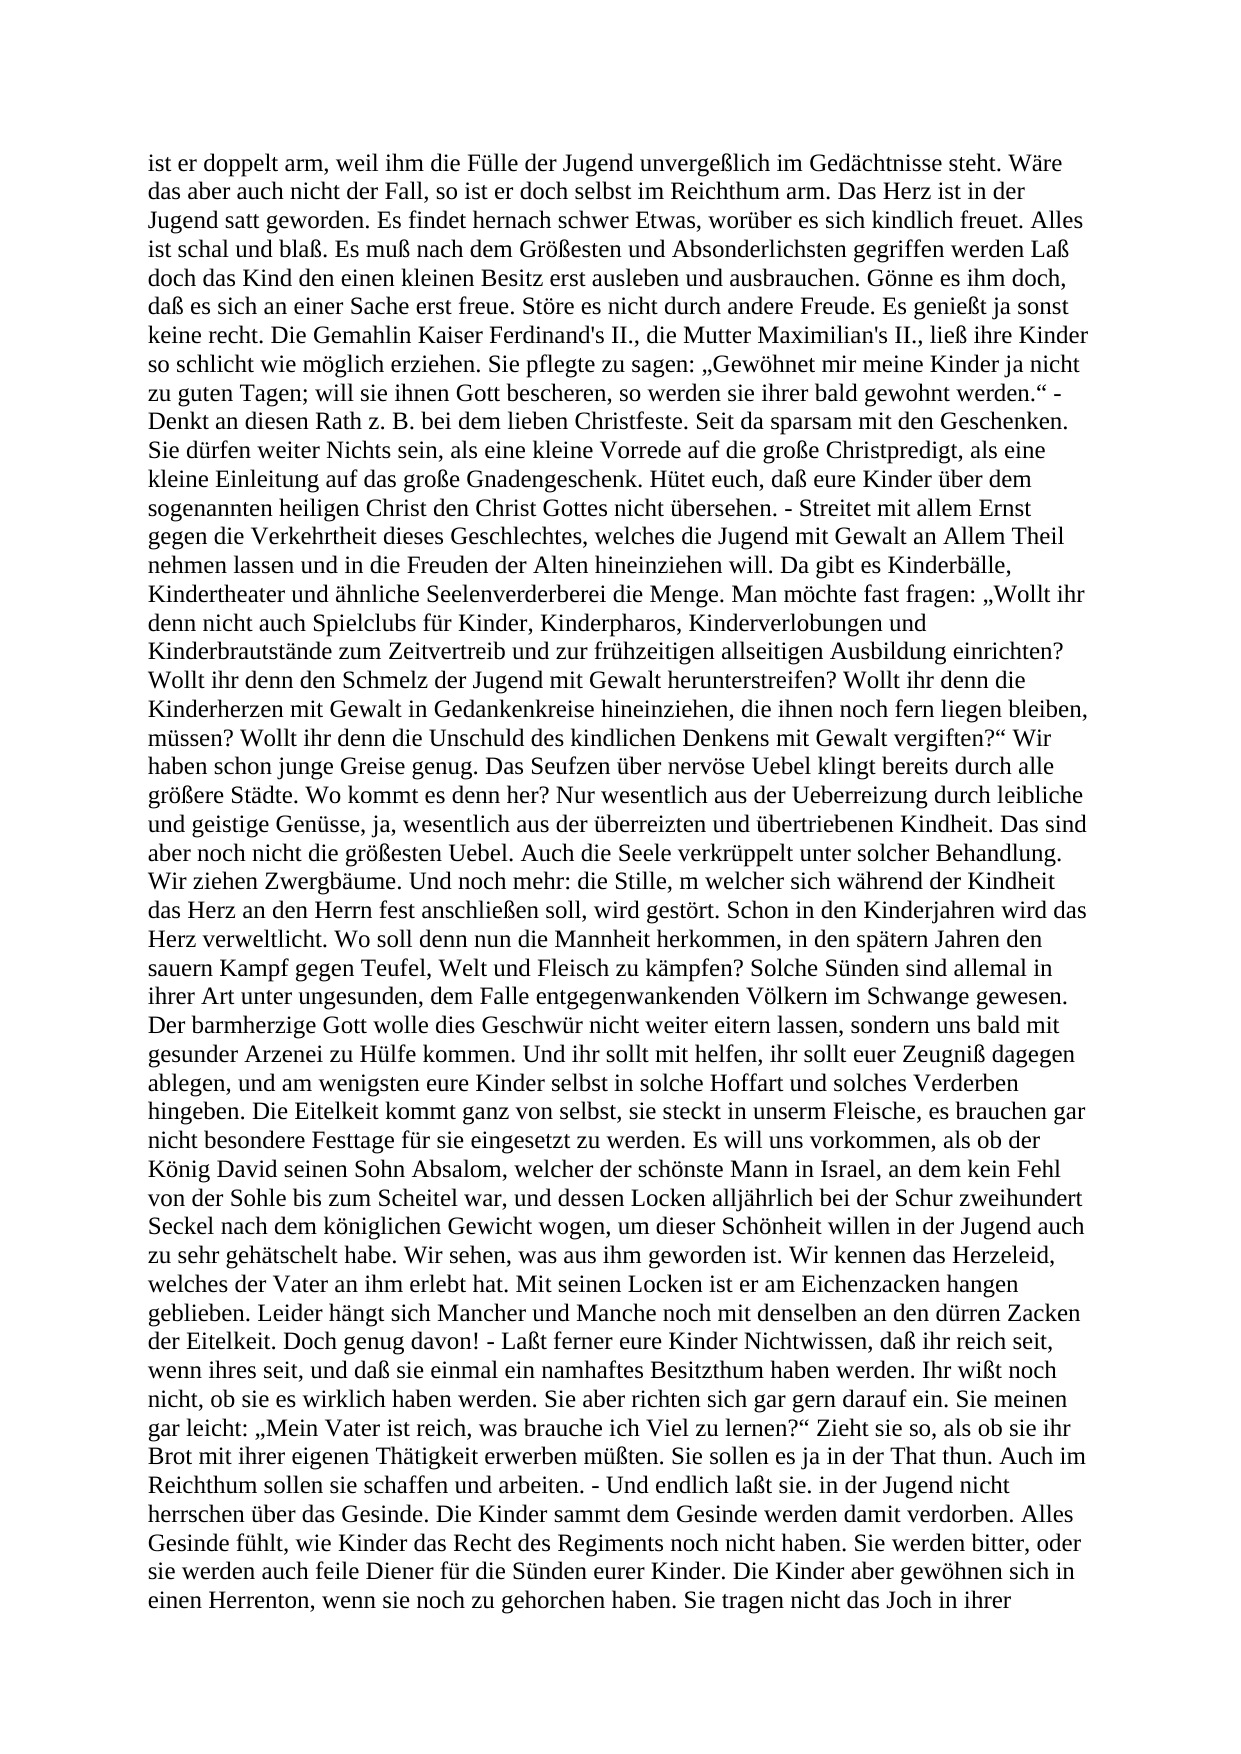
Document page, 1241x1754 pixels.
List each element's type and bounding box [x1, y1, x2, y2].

text [148, 148, 1093, 1614]
